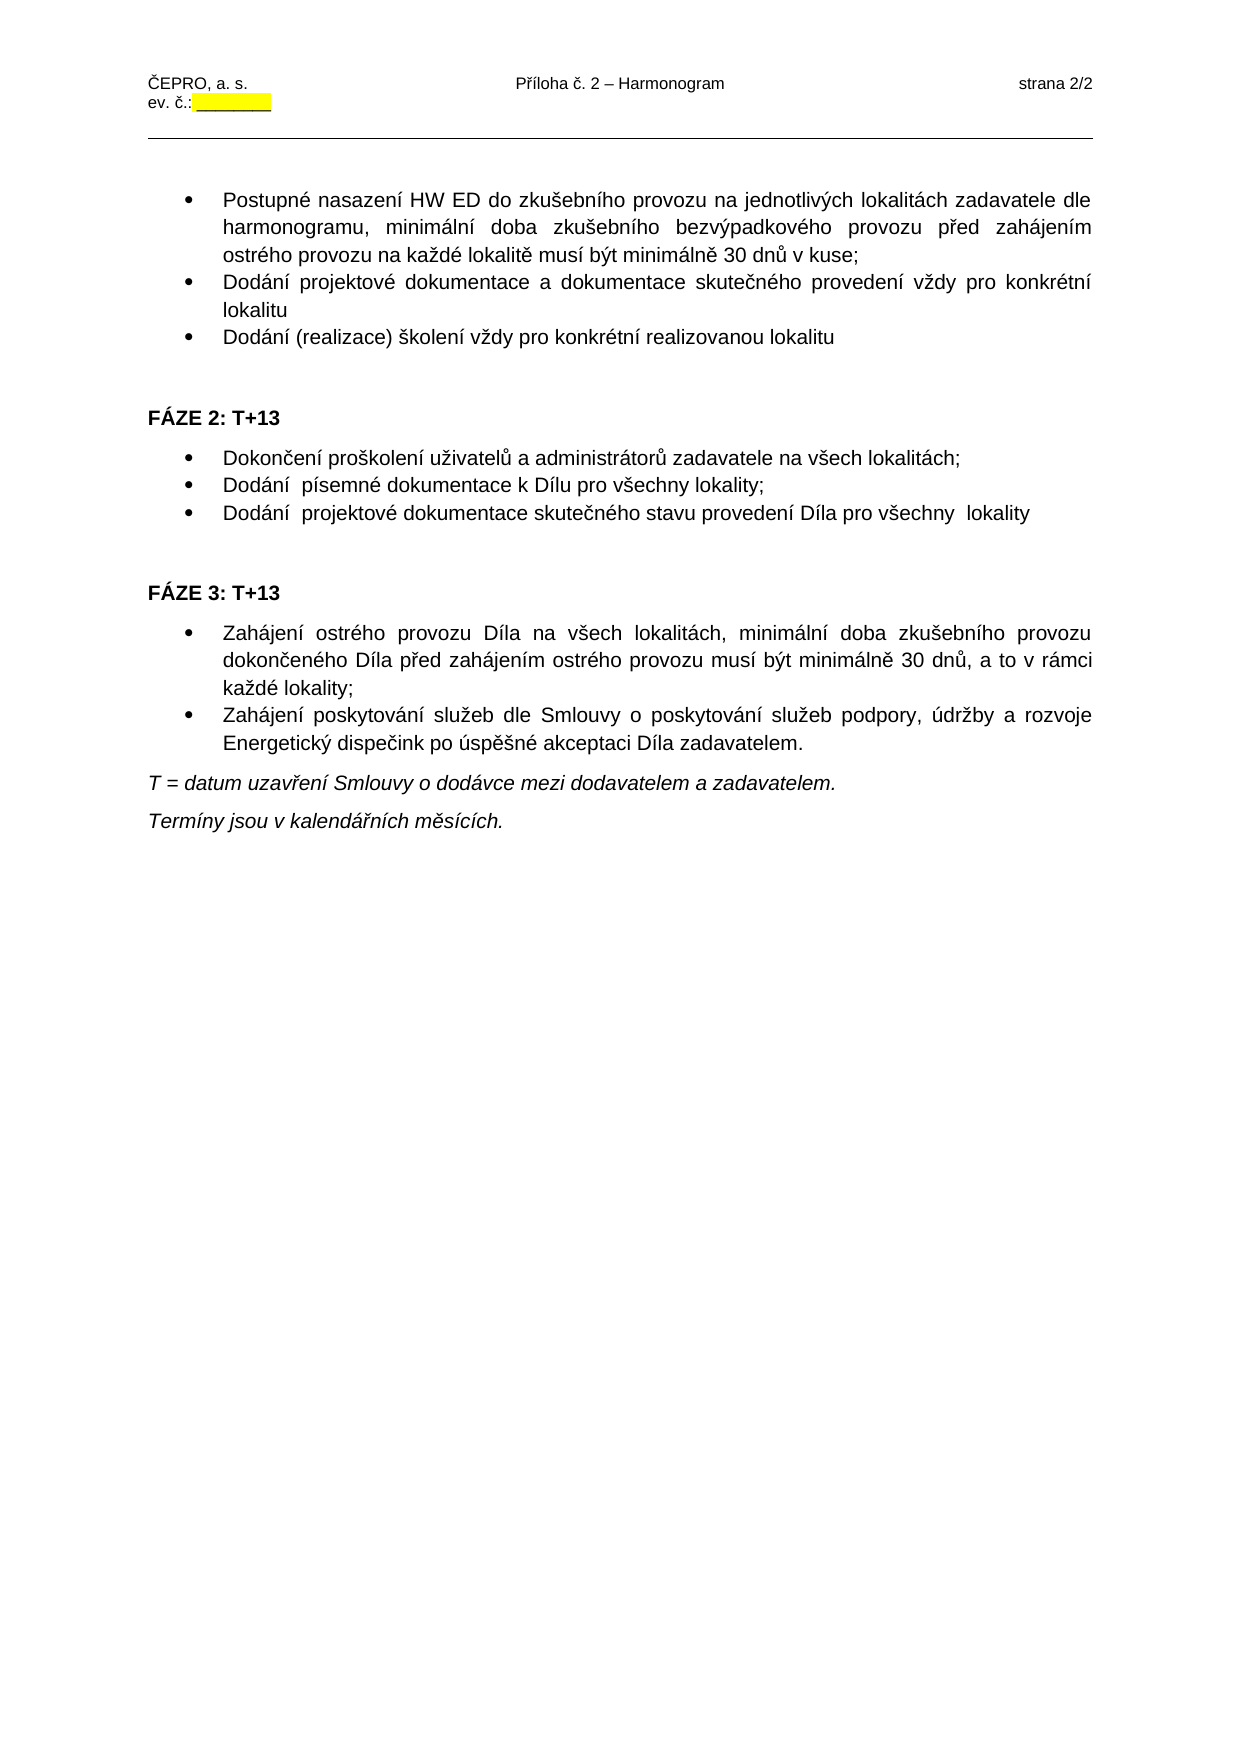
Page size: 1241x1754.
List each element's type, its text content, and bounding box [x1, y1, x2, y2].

text FÁZE 3: T+13 [148, 581, 1093, 604]
list Zahájení poskytování služeb dle Smlouvy o poskytování služeb podpory, údržby a rozvoje Energetický dispečink po úspěšné akceptaci Díla zadavatelem. [185, 703, 1093, 755]
list Zahájení ostrého provozu Díla na všech lokalitách, minimální doba zkušebního provozu dokončeného Díla před zahájením ostrého provozu musí být minimálně 30 dnů, a to v rámci každé lokality; [185, 621, 1093, 700]
list Dodání projektové dokumentace a dokumentace skutečného provedení vždy pro konkrétní lokalitu [185, 270, 1093, 322]
text T = datum uzavření Smlouvy o dodávce mezi dodavatelem a zadavatelem. [148, 771, 1093, 795]
list Dokončení proškolení uživatelů a administrátorů zadavatele na všech lokalitách; [185, 445, 1093, 469]
list Dodání (realizace) školení vždy pro konkrétní realizovanou lokalitu [185, 325, 1093, 349]
text FÁZE 2: T+13 [148, 405, 1093, 429]
text Termíny jsou v kalendářních měsících. [148, 809, 1093, 833]
list Dodání projektové dokumentace skutečného stavu provedení Díla pro všechny lokality [185, 501, 1093, 524]
list Postupné nasazení HW ED do zkušebního provozu na jednotlivých lokalitách zadavatele dle harmonogramu, minimální doba zkušebního bezvýpadkového provozu před zahájením ostrého provozu na každé lokalitě musí být minimálně 30 dnů v kuse; [185, 187, 1093, 267]
list Dodání písemné dokumentace k Dílu pro všechny lokality; [185, 473, 1093, 497]
